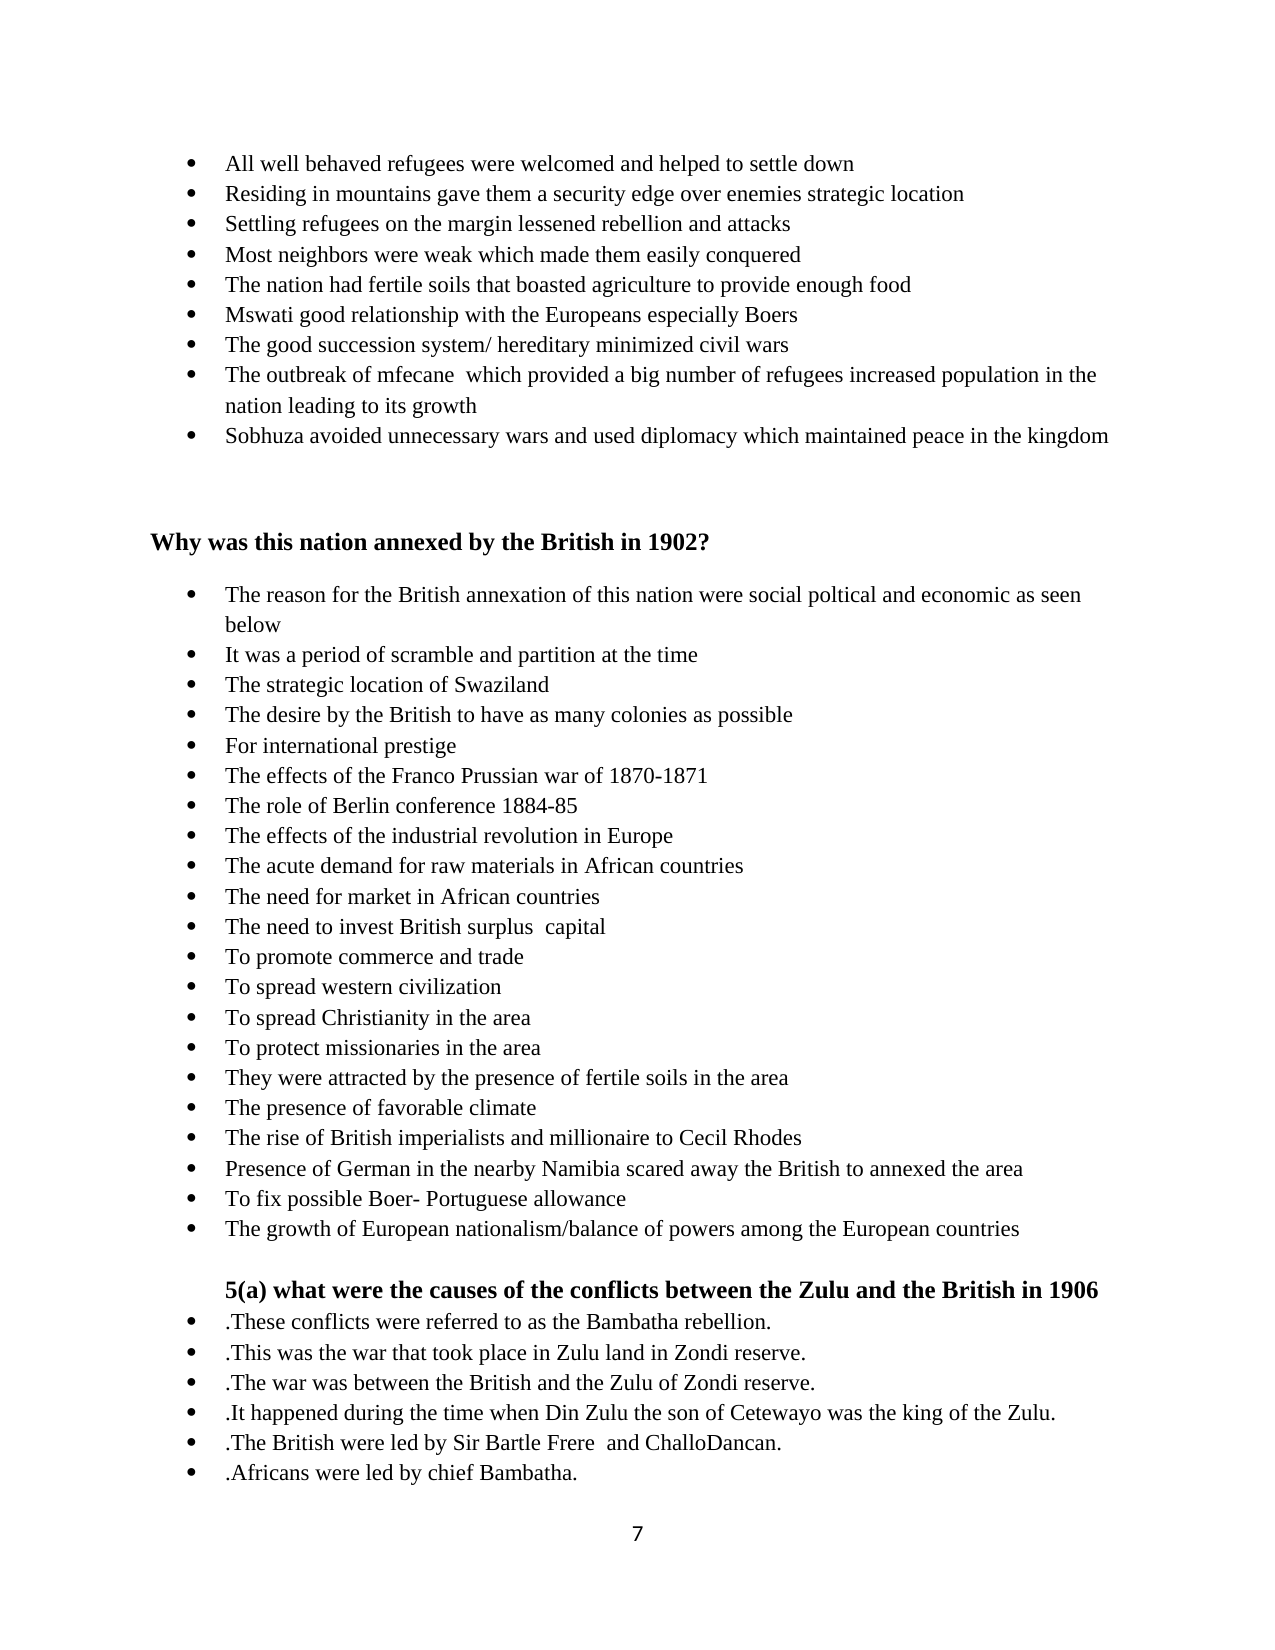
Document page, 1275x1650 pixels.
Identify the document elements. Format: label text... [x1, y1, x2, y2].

list Sobhuza avoided unnecessary wars and used diplomacy which maintained peace in the kingdom [187, 422, 1125, 448]
list .These conflicts were referred to as the Bambatha rebellion. [187, 1308, 1125, 1335]
list It was a period of scramble and partition at the time [187, 641, 1125, 667]
list .The war was between the British and the Zulu of Zondi reserve. [187, 1369, 1125, 1395]
list The growth of European nationalism/balance of powers among the European countries [187, 1215, 1125, 1241]
list The need to invest British surplus capital [187, 913, 1125, 939]
list The acute demand for raw materials in African countries [187, 852, 1125, 879]
list .The British were led by Sir Bartle Frere and ChalloDancan. [187, 1429, 1125, 1456]
list .Africans were led by chief Bambatha. [187, 1459, 1125, 1486]
list The effects of the Franco Prussian war of 1870-1871 [187, 762, 1125, 788]
list They were attracted by the presence of fertile soils in the area [187, 1064, 1125, 1090]
text Why was this nation annexed by the British in 1902? [150, 527, 1125, 556]
list 5(a) what were the causes of the conflicts between the Zulu and the British in 1906 [225, 1275, 1125, 1304]
list The reason for the British annexation of this nation were social poltical and economic as seen below [187, 581, 1125, 637]
list All well behaved refugees were welcomed and helped to settle down [187, 150, 1125, 176]
list Residing in mountains gave them a security edge over enemies strategic location [187, 180, 1125, 207]
list To protect missionaries in the area [187, 1034, 1125, 1060]
list The need for market in African countries [187, 883, 1125, 909]
list To fix possible Boer- Portuguese allowance [187, 1185, 1125, 1211]
list To spread Christianity in the area [187, 1003, 1125, 1030]
list The presence of favorable climate [187, 1094, 1125, 1121]
list For international prestige [187, 732, 1125, 758]
list The role of Berlin conference 1884-85 [187, 792, 1125, 818]
list Most neighbors were weak which made them easily conquered [187, 241, 1125, 267]
list The good succession system/ hereditary minimized civil wars [187, 331, 1125, 358]
list To spread western civilization [187, 973, 1125, 1000]
list The outbreak of mfecane which provided a big number of refugees increased population in the nation leading to its growth [187, 361, 1125, 418]
list The desire by the British to have as many colonies as possible [187, 701, 1125, 728]
list The nation had fertile soils that boasted agriculture to provide enough food [187, 271, 1125, 297]
list The rise of British imperialists and millionaire to Cecil Rhodes [187, 1124, 1125, 1151]
list .It happened during the time when Din Zulu the son of Cetewayo was the king of the Zulu. [187, 1399, 1125, 1425]
list .This was the war that took place in Zulu land in Zondi reserve. [187, 1339, 1125, 1365]
list Presence of German in the nearby Namibia scared away the British to annexed the area [187, 1154, 1125, 1181]
list Settling refugees on the margin lessened rebellion and attacks [187, 210, 1125, 237]
list To promote commerce and trade [187, 943, 1125, 969]
list Mswati good relationship with the Europeans especially Boers [187, 301, 1125, 327]
list The effects of the industrial revolution in Europe [187, 822, 1125, 849]
list The strategic location of Swaziland [187, 671, 1125, 698]
